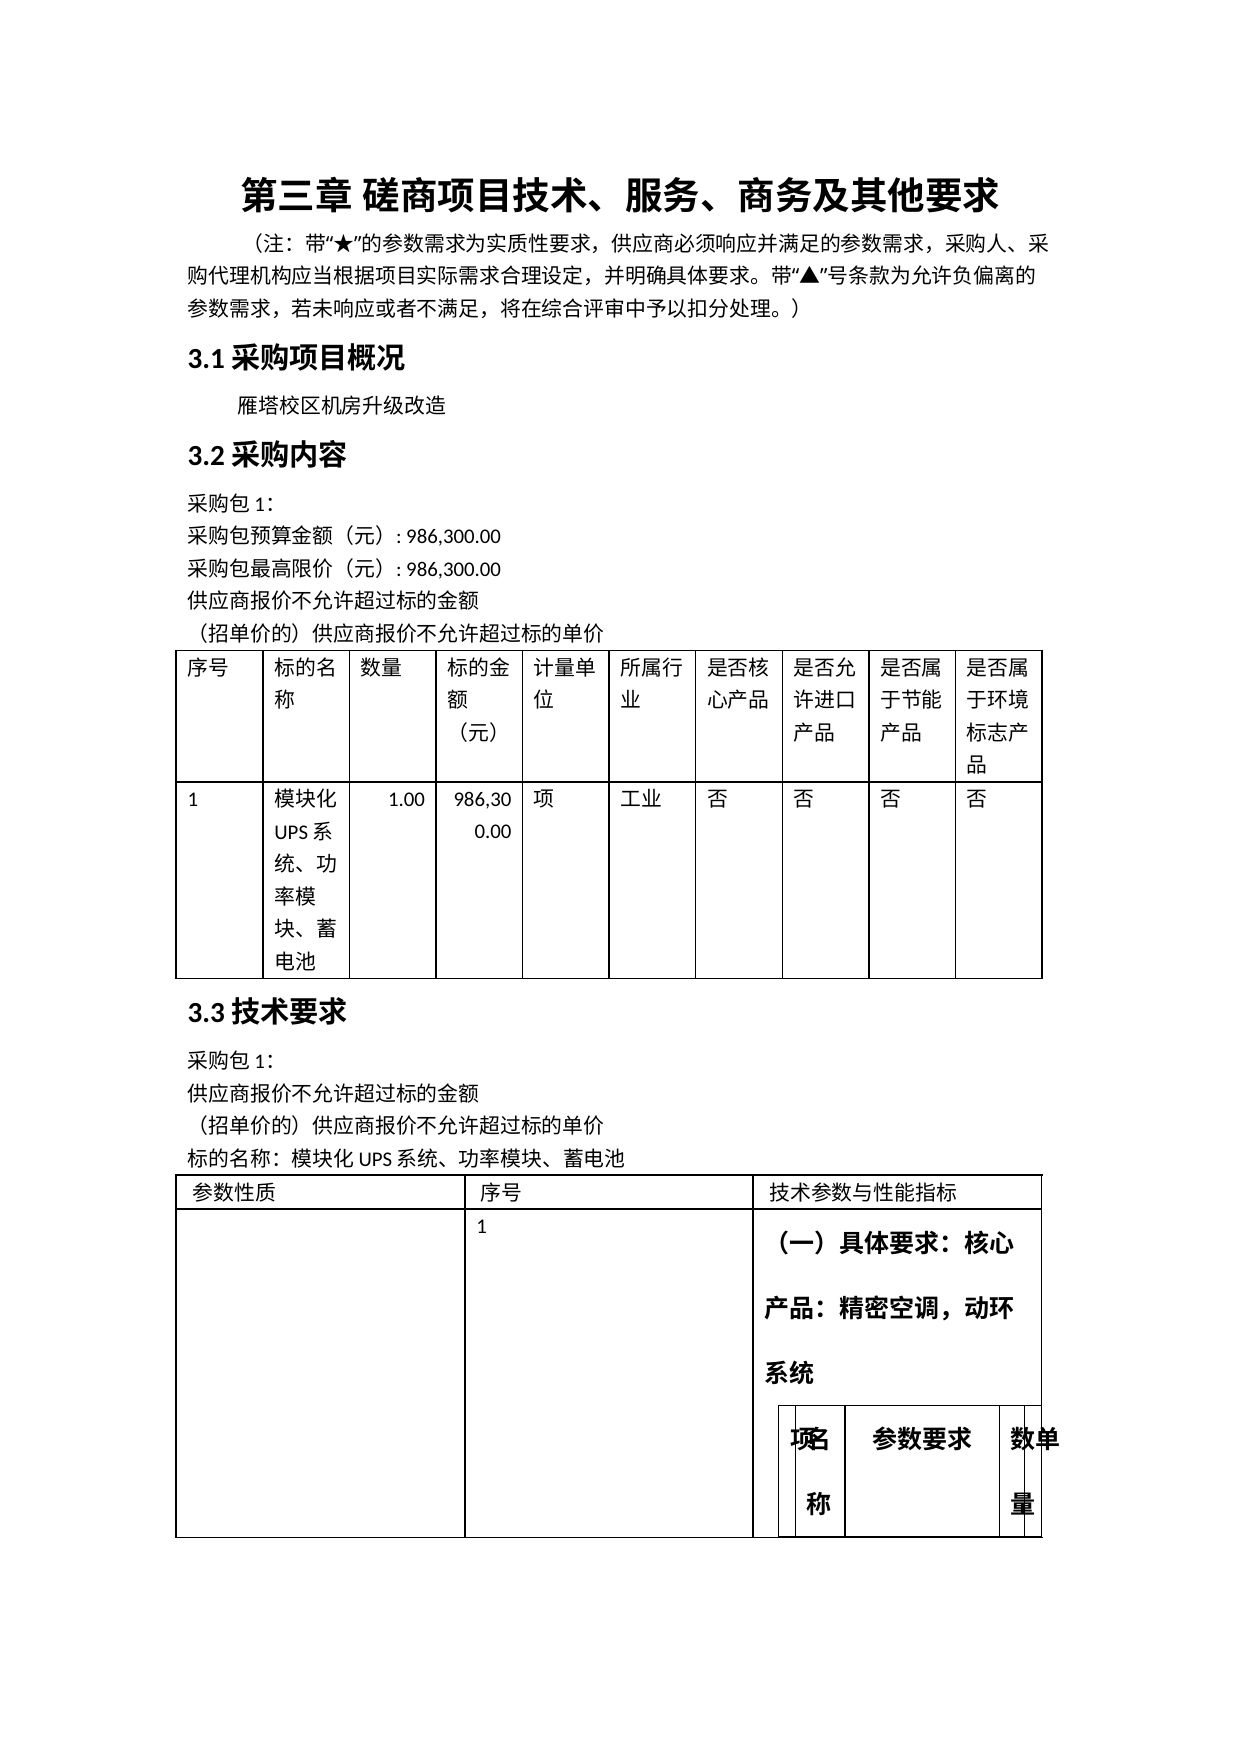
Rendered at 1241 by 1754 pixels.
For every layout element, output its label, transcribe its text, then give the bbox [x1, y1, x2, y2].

text 采购包1： [187, 487, 1053, 519]
table_header 技术参数与性能指标 [754, 1176, 1041, 1208]
table_cell 否 [783, 783, 868, 978]
text （招单价的）供应商报价不允许超过标的单价 [187, 617, 1053, 649]
text 3.2采购内容 [187, 422, 1053, 487]
table_header 标的金额 （元） [437, 651, 522, 781]
table_header 序号 [466, 1176, 752, 1208]
text 采购包1： [187, 1044, 1053, 1077]
text 供应商报价不允许超过标的金额 [187, 1077, 1053, 1109]
table_cell 否 [696, 783, 782, 978]
table_header 是否核心产品 [696, 651, 782, 781]
table_cell 否 [870, 783, 955, 978]
text （注：带“★”的参数需求为实质性要求，供应商必须响应并满足的参数需求，采购人、采购代理机构应当根据项目实际需求合理设定，并明确具体要求。带“▲”号条款为允许负偏离的参数需求，若未响应或者不满足，将在综合评审中予以扣分处理。） [187, 227, 1053, 324]
table_header 序号 [177, 651, 262, 781]
table_cell 1.00 [350, 783, 435, 978]
table_cell 986,300.00 [437, 783, 522, 978]
table_header 所属行业 [610, 651, 695, 781]
table_header 是否属于环境标志产品 [956, 651, 1041, 781]
table_cell 1 [466, 1210, 752, 1537]
text 供应商报价不允许超过标的金额 [187, 584, 1053, 617]
text 3.3技术要求 [187, 979, 1053, 1044]
table_header 参数性质 [177, 1176, 464, 1208]
table_cell 工业 [610, 783, 695, 978]
table_header 标的名称 [264, 651, 349, 781]
table_cell 1 [177, 783, 262, 978]
text 采购包预算金额（元）: 986,300.00 [187, 519, 1053, 552]
table_header 数量 [350, 651, 435, 781]
text 标的名称：模块化UPS系统、功率模块、蓄电池 [187, 1142, 1053, 1174]
table_header 是否允许进口产品 [783, 651, 868, 781]
table_header 计量单位 [523, 651, 608, 781]
table_cell 否 [956, 783, 1041, 978]
table_cell 项 [523, 783, 608, 978]
text （招单价的）供应商报价不允许超过标的单价 [187, 1109, 1053, 1142]
table_cell 模块化UPS系统、功率模块、蓄电池 [264, 783, 349, 978]
text 3.1采购项目概况 [187, 324, 1053, 389]
table_header 是否属于节能产品 [870, 651, 955, 781]
table_cell [177, 1210, 464, 1537]
text 雁塔校区机房升级改造 [187, 389, 1053, 422]
text 采购包最高限价（元）: 986,300.00 [187, 552, 1053, 584]
text 第三章 磋商项目技术、服务、商务及其他要求 [187, 162, 1053, 227]
